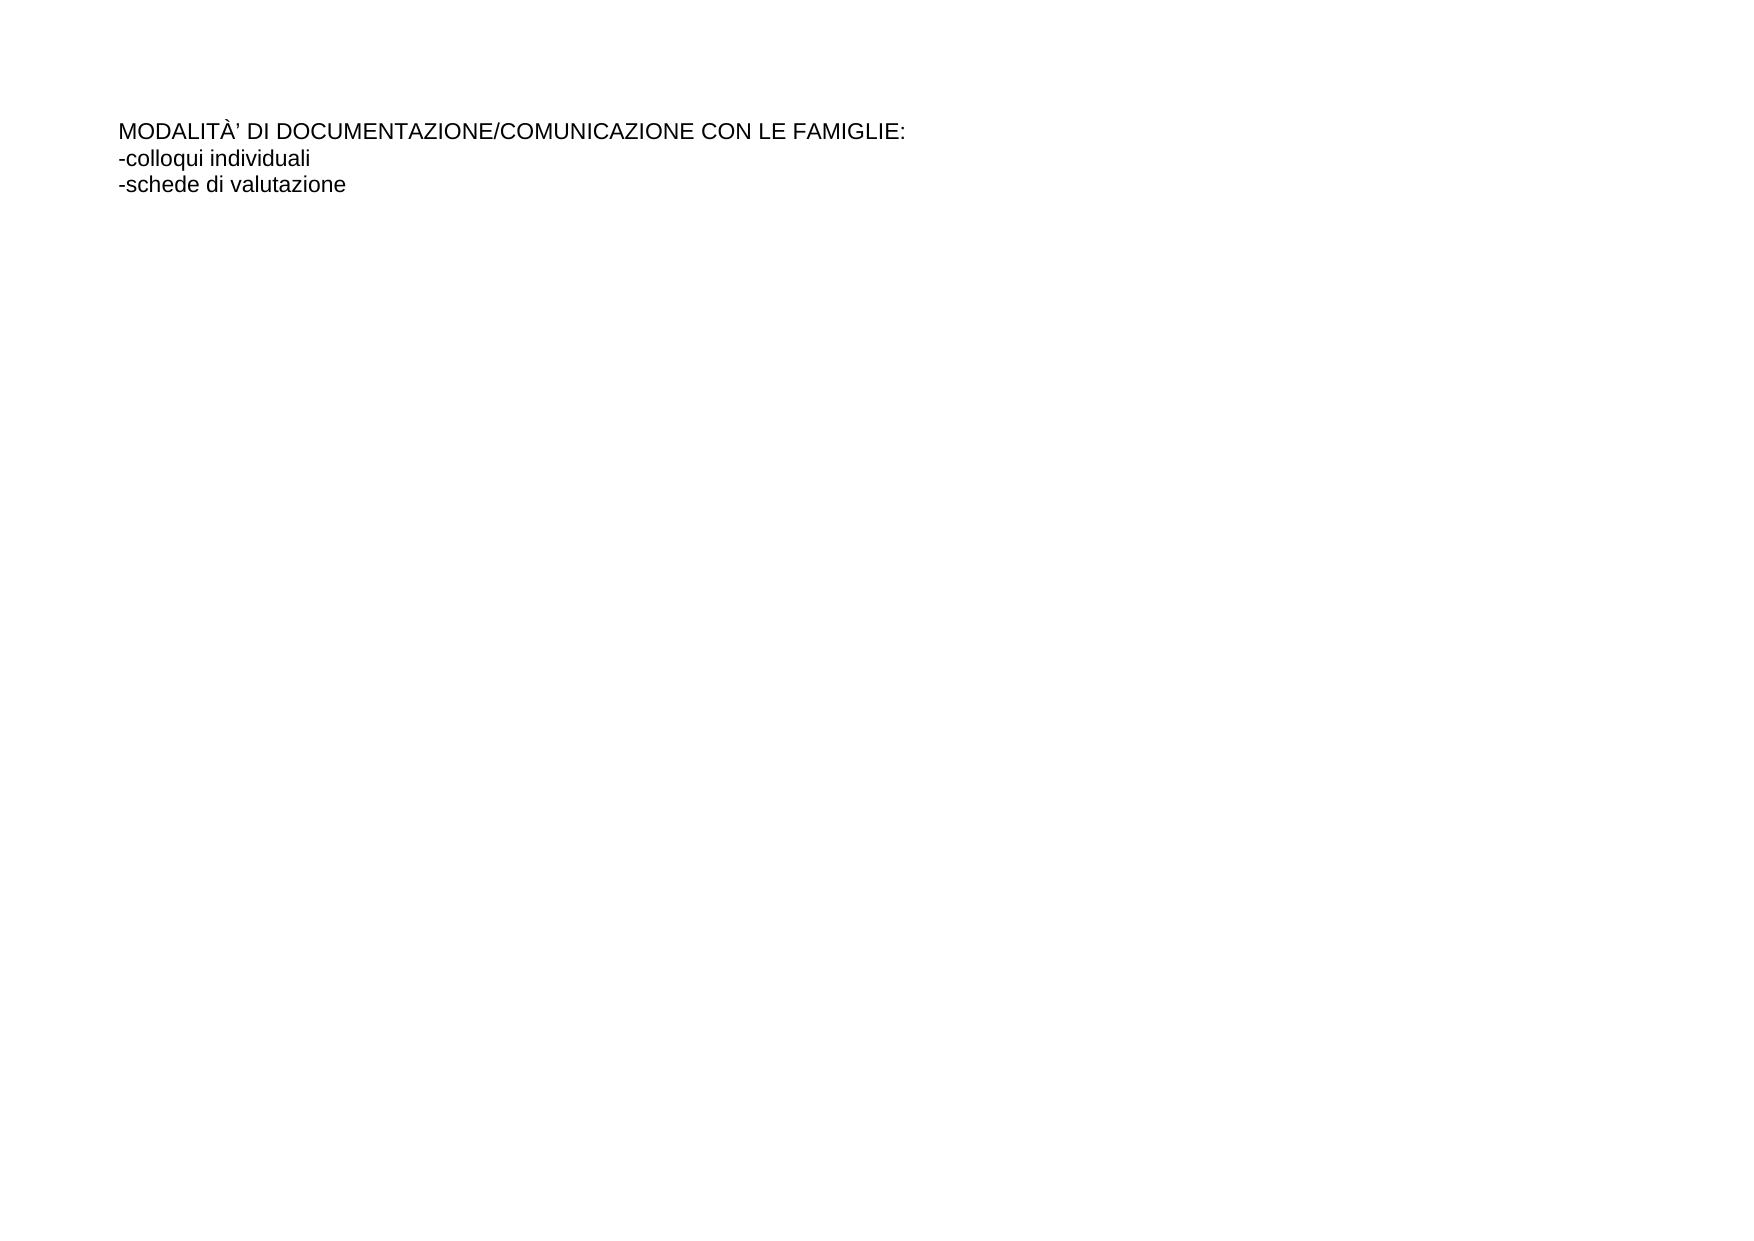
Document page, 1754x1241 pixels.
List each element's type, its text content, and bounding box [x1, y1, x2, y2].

text -schede di valutazione [118, 171, 1636, 197]
text MODALITÀ’ DI DOCUMENTAZIONE/COMUNICAZIONE CON LE FAMIGLIE: [118, 118, 1636, 144]
text -colloqui individuali [118, 144, 1636, 171]
